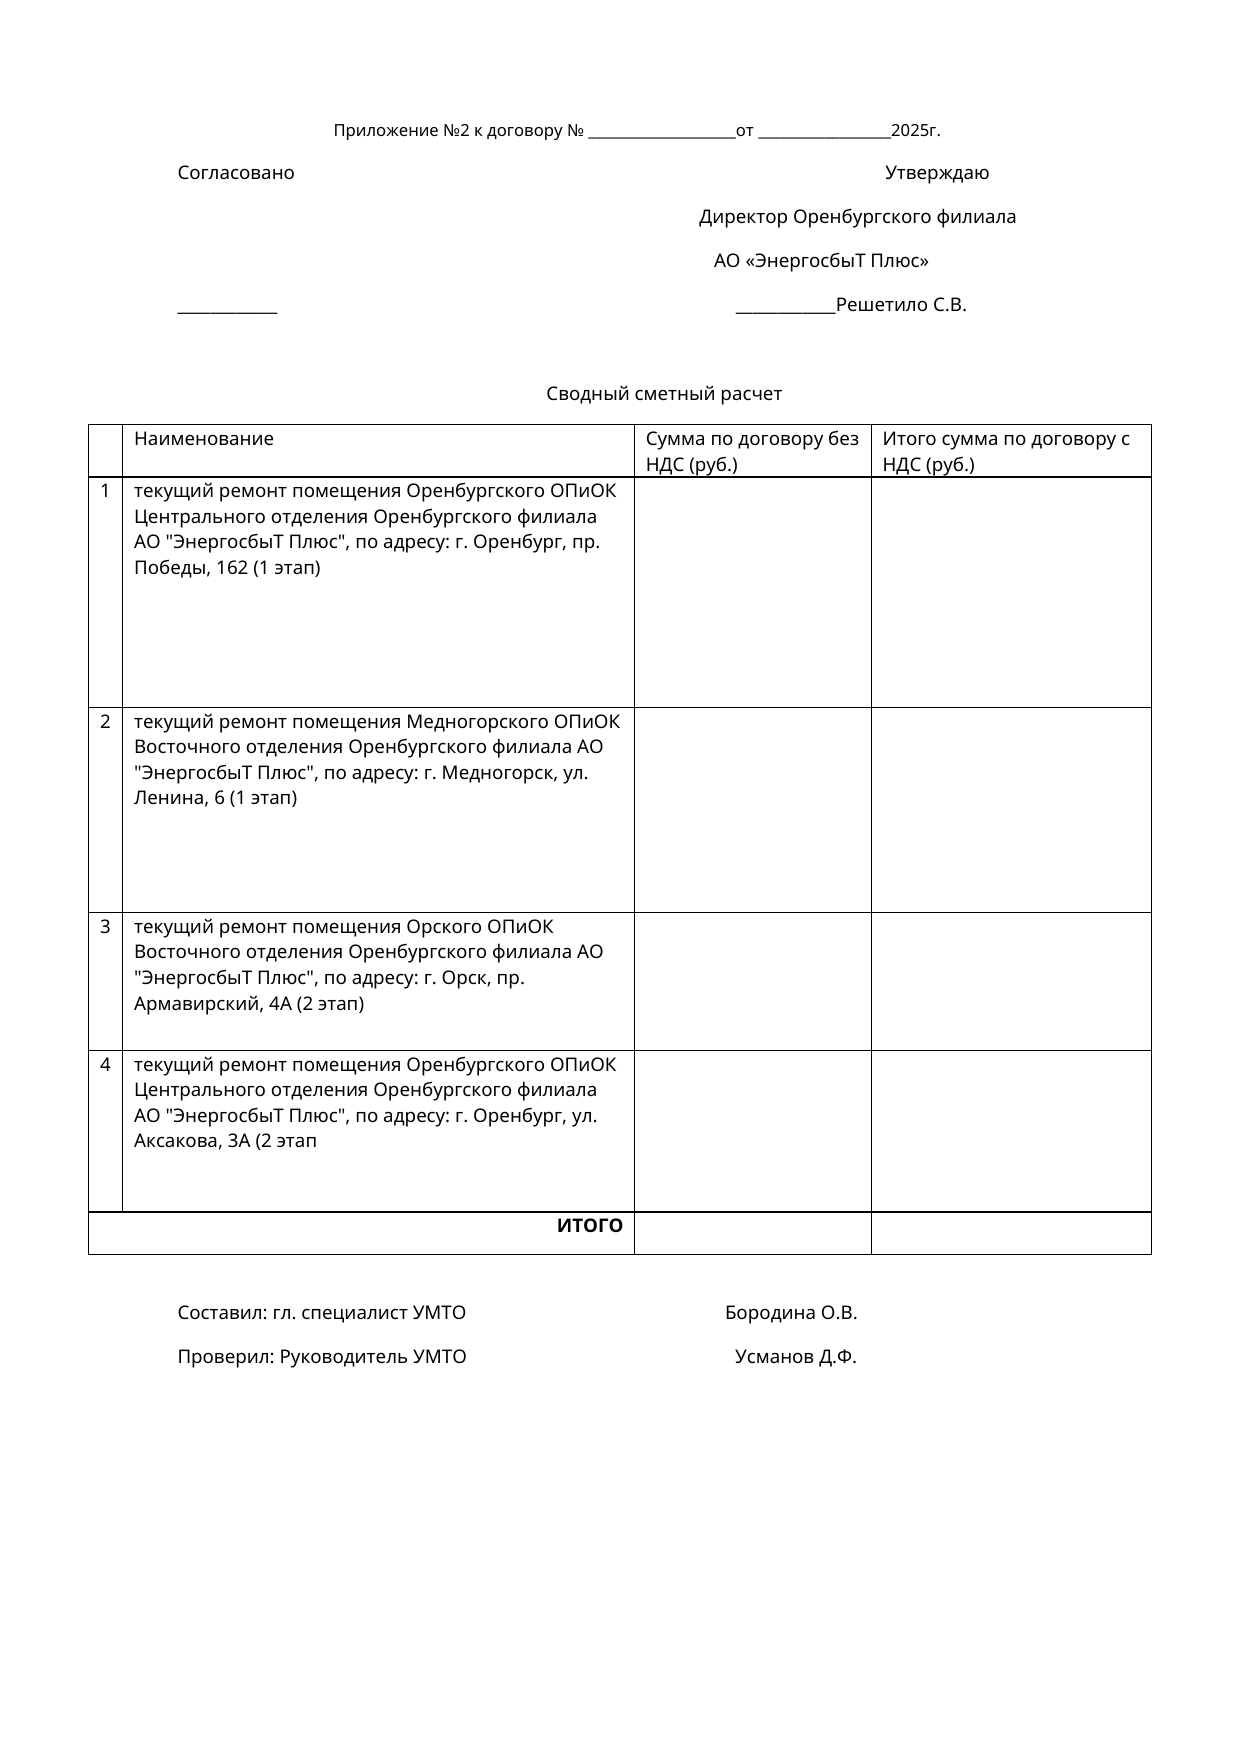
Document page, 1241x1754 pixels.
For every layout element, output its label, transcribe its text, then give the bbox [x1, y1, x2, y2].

table_header [89, 425, 122, 476]
table_header Сумма по договору без НДС (руб.) [635, 425, 871, 476]
text Сводный сметный расчет [177, 380, 1152, 406]
table_cell 2 [89, 708, 122, 912]
text Проверил: Руководитель УМТО Усманов Д.Ф. [177, 1343, 1152, 1369]
text Приложение №2 к договору № ____________________от __________________2025г. [177, 118, 1152, 141]
table_cell [872, 478, 1151, 707]
table_header Наименование [123, 425, 634, 476]
text ____________ ____________Решетило С.В. [177, 292, 1152, 317]
table_cell текущий ремонт помещения Оренбургского ОПиОК Центрального отделения Оренбургского филиала АО "ЭнергосбыТ Плюс", по адресу: г. Оренбург, пр. Победы, 162 (1 этап) [123, 478, 634, 707]
table_cell 4 [89, 1051, 122, 1211]
table_cell [872, 708, 1151, 912]
text Директор Оренбургского филиала [177, 203, 1152, 229]
table_cell [635, 1051, 871, 1211]
table_cell [872, 1051, 1151, 1211]
table_cell текущий ремонт помещения Оренбургского ОПиОК Центрального отделения Оренбургского филиала АО "ЭнергосбыТ Плюс", по адресу: г. Оренбург, ул. Аксакова, 3А (2 этап [123, 1051, 634, 1211]
table_cell [635, 913, 871, 1050]
table_cell ИТОГО [89, 1213, 634, 1254]
table_cell 3 [89, 913, 122, 1050]
table_cell [872, 913, 1151, 1050]
table_cell 1 [89, 478, 122, 707]
table_cell текущий ремонт помещения Орского ОПиОК Восточного отделения Оренбургского филиала АО "ЭнергосбыТ Плюс", по адресу: г. Орск, пр. Армавирский, 4А (2 этап) [123, 913, 634, 1050]
table_cell текущий ремонт помещения Медногорского ОПиОК Восточного отделения Оренбургского филиала АО "ЭнергосбыТ Плюс", по адресу: г. Медногорск, ул. Ленина, 6 (1 этап) [123, 708, 634, 912]
text Составил: гл. специалист УМТО Бородина О.В. [177, 1299, 1152, 1325]
table_cell [635, 1213, 871, 1254]
text Согласовано Утверждаю [177, 159, 1152, 185]
table_cell [872, 1213, 1151, 1254]
table_cell [635, 478, 871, 707]
text АО «ЭнергосбыТ Плюс» [177, 248, 1152, 273]
table_header Итого сумма по договору с НДС (руб.) [872, 425, 1151, 476]
table_cell [635, 708, 871, 912]
